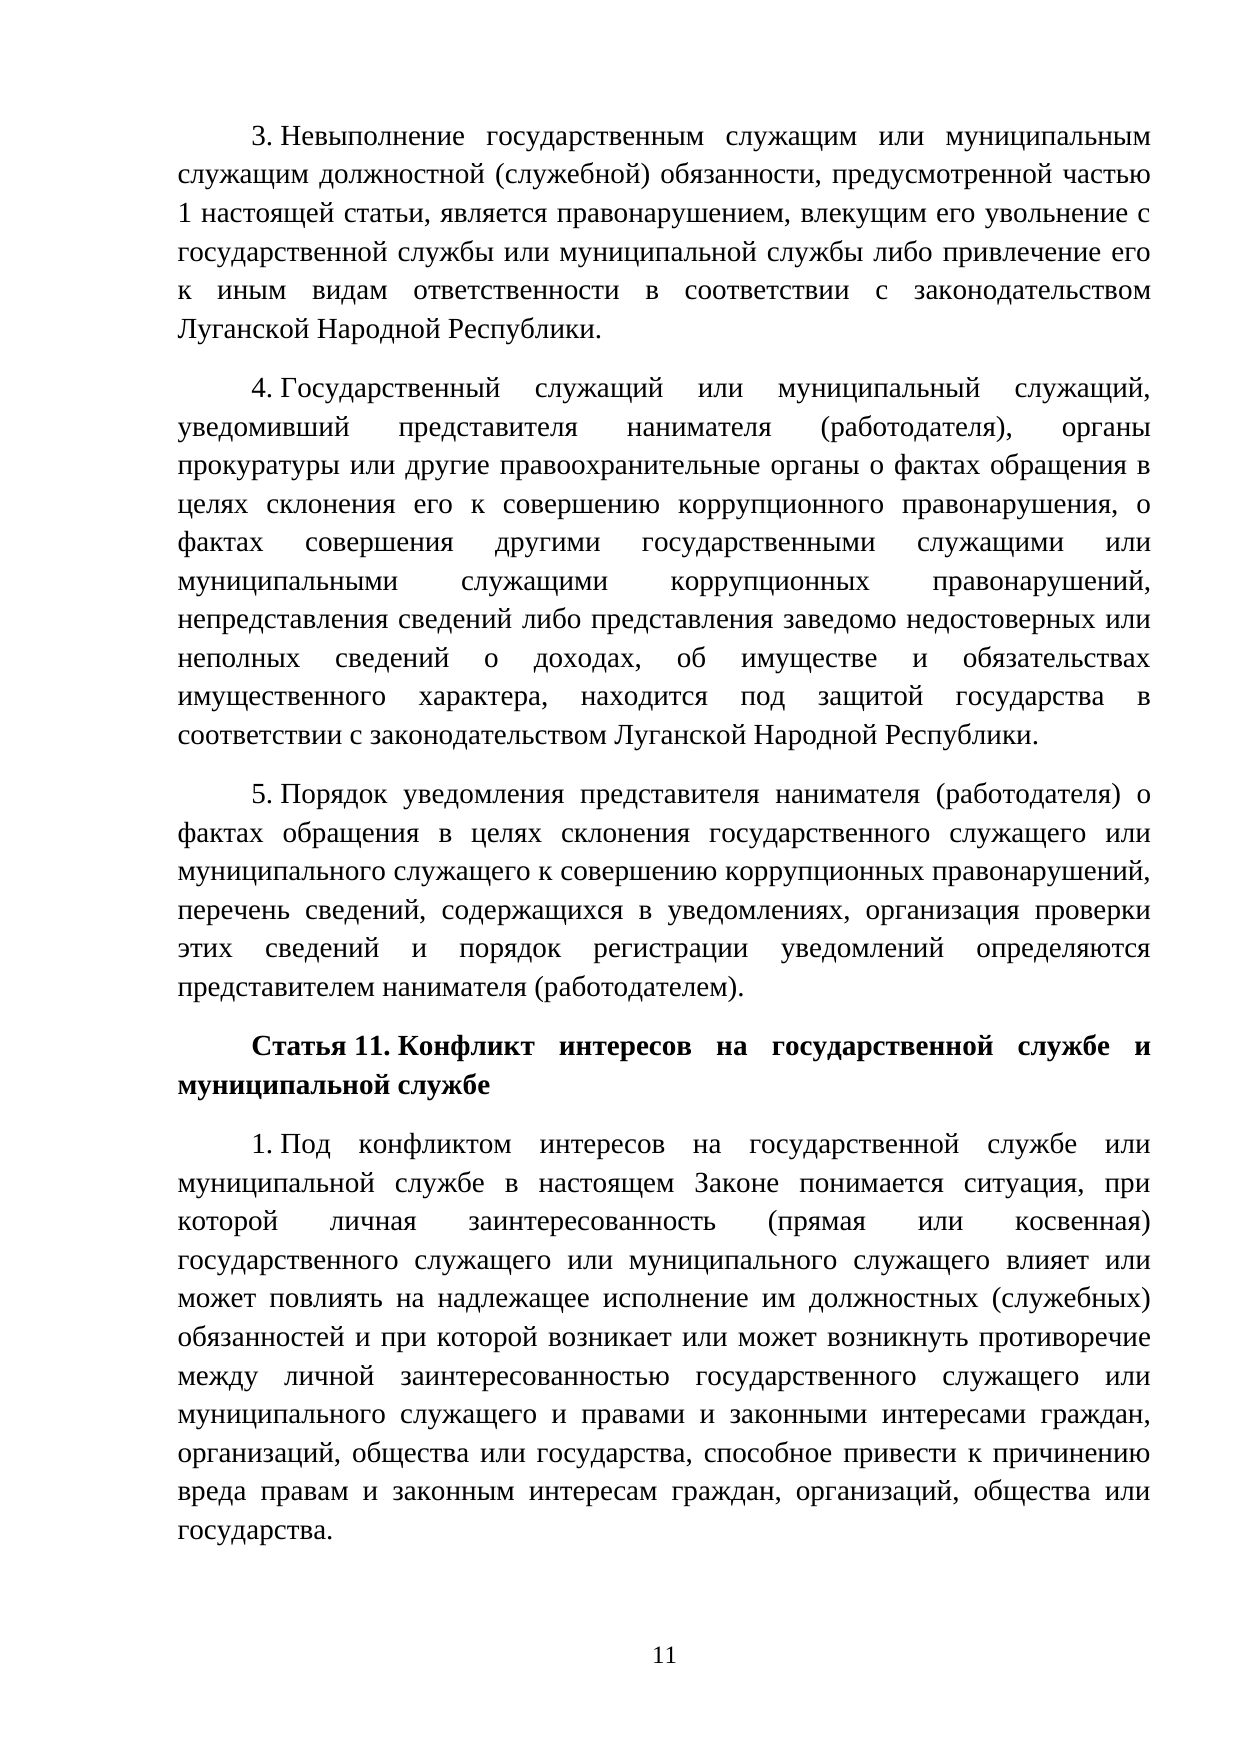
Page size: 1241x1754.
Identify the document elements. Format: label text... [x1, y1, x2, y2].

text 1. Под конфликтом интересов на государственной службе или муниципальной службе в настоящем Законе понимается ситуация, при которой личная заинтересованность (прямая или косвенная) государственного служащего или муниципального служащего влияет или может повлиять на надлежащее исполнение им должностных (служебных) обязанностей и при которой возникает или может возникнуть противоречие между личной заинтересованностью государственного служащего или муниципального служащего и правами и законными интересами граждан, организаций, общества или государства, способное привести к причинению вреда правам и законным интересам граждан, организаций, общества или государства. [177, 1126, 1152, 1545]
text 3. Невыполнение государственным служащим или муниципальным служащим должностной (служебной) обязанности, предусмотренной частью 1 настоящей статьи, является правонарушением, влекущим его увольнение с государственной службы или муниципальной службы либо привлечение его к иным видам ответственности в соответствии с законодательством Луганской Народной Республики. [177, 118, 1152, 344]
text 5. Порядок уведомления представителя нанимателя (работодателя) о фактах обращения в целях склонения государственного служащего или муниципального служащего к совершению коррупционных правонарушений, перечень сведений, содержащихся в уведомлениях, организация проверки этих сведений и порядок регистрации уведомлений определяются представителем нанимателя (работодателем). [177, 776, 1152, 1003]
subtitle Статья 11. Конфликт интересов на государственной службе и муниципальной службе [177, 1028, 1152, 1101]
text 4. Государственный служащий или муниципальный служащий, уведомивший представителя нанимателя (работодателя), органы прокуратуры или другие правоохранительные органы о фактах обращения в целях склонения его к совершению коррупционного правонарушения, о фактах совершения другими государственными служащими или муниципальными служащими коррупционных правонарушений, непредставления сведений либо представления заведомо недостоверных или неполных сведений о доходах, об имуществе и обязательствах имущественного характера, находится под защитой государства в соответствии с законодательством Луганской Народной Республики. [177, 370, 1152, 751]
